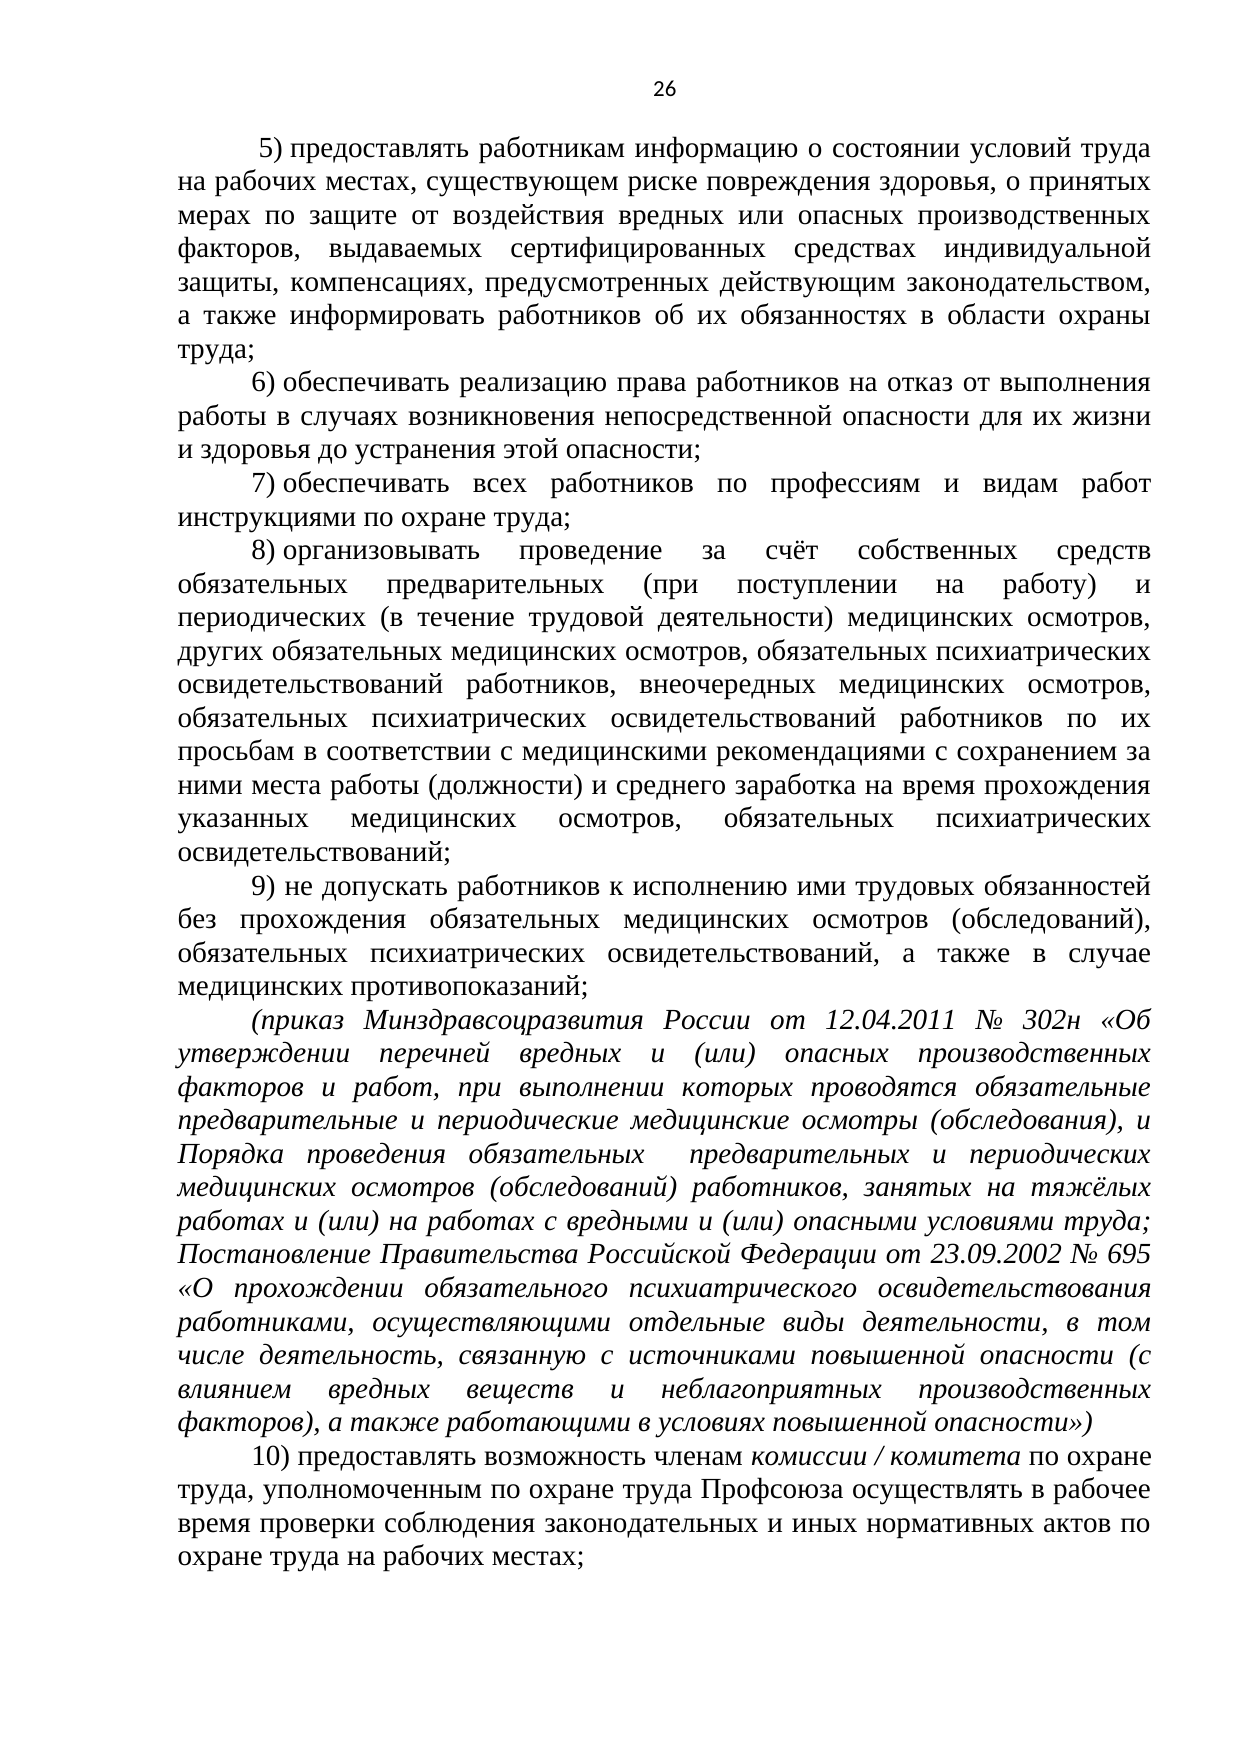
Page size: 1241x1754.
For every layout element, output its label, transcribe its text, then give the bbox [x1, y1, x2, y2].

text (приказ Минздравсоцразвития России от 12.04.2011 № 302н «Об утверждении перечней вредных и (или) опасных производственных факторов и работ, при выполнении которых проводятся обязательные предварительные и периодические медицинские осмотры (обследования), и Порядка проведения обязательных предварительных и периодических медицинских осмотров (обследований) работников, занятых на тяжёлых работах и (или) на работах с вредными и (или) опасными условиями труда; Постановление Правительства Российской Федерации от 23.09.2002 № 695 «О прохождении обязательного психиатрического освидетельствования работниками, осуществляющими отдельные виды деятельности, в том числе деятельность, связанную с источниками повышенной опасности (с влиянием вредных веществ и неблагоприятных производственных факторов), а также работающими в условиях повышенной опасности») [177, 1002, 1152, 1438]
text 6) обеспечивать реализацию права работников на отказ от выполнения работы в случаях возникновения непосредственной опасности для их жизни и здоровья до устранения этой опасности; [177, 364, 1152, 465]
text 7) обеспечивать всех работников по профессиям и видам работ инструкциями по охране труда; [177, 465, 1152, 532]
text 5) предоставлять работникам информацию о состоянии условий труда на рабочих местах, существующем риске повреждения здоровья, о принятых мерах по защите от воздействия вредных или опасных производственных факторов, выдаваемых сертифицированных средствах индивидуальной защиты, компенсациях, предусмотренных действующим законодательством, а также информировать работников об их обязанностях в области охраны труда; [177, 130, 1152, 364]
text 9) не допускать работников к исполнению ими трудовых обязанностей без прохождения обязательных медицинских осмотров (обследований), обязательных психиатрических освидетельствований, а также в случае медицинских противопоказаний; [177, 868, 1152, 1002]
text 8) организовывать проведение за счёт собственных средств обязательных предварительных (при поступлении на работу) и периодических (в течение трудовой деятельности) медицинских осмотров, других обязательных медицинских осмотров, обязательных психиатрических освидетельствований работников, внеочередных медицинских осмотров, обязательных психиатрических освидетельствований работников по их просьбам в соответствии с медицинскими рекомендациями с сохранением за ними места работы (должности) и среднего заработка на время прохождения указанных медицинских осмотров, обязательных психиатрических освидетельствований; [177, 532, 1152, 868]
text 10) предоставлять возможность членам комиссии / комитета по охране труда, уполномоченным по охране труда Профсоюза осуществлять в рабочее время проверки соблюдения законодательных и иных нормативных актов по охране труда на рабочих местах; [177, 1438, 1152, 1572]
